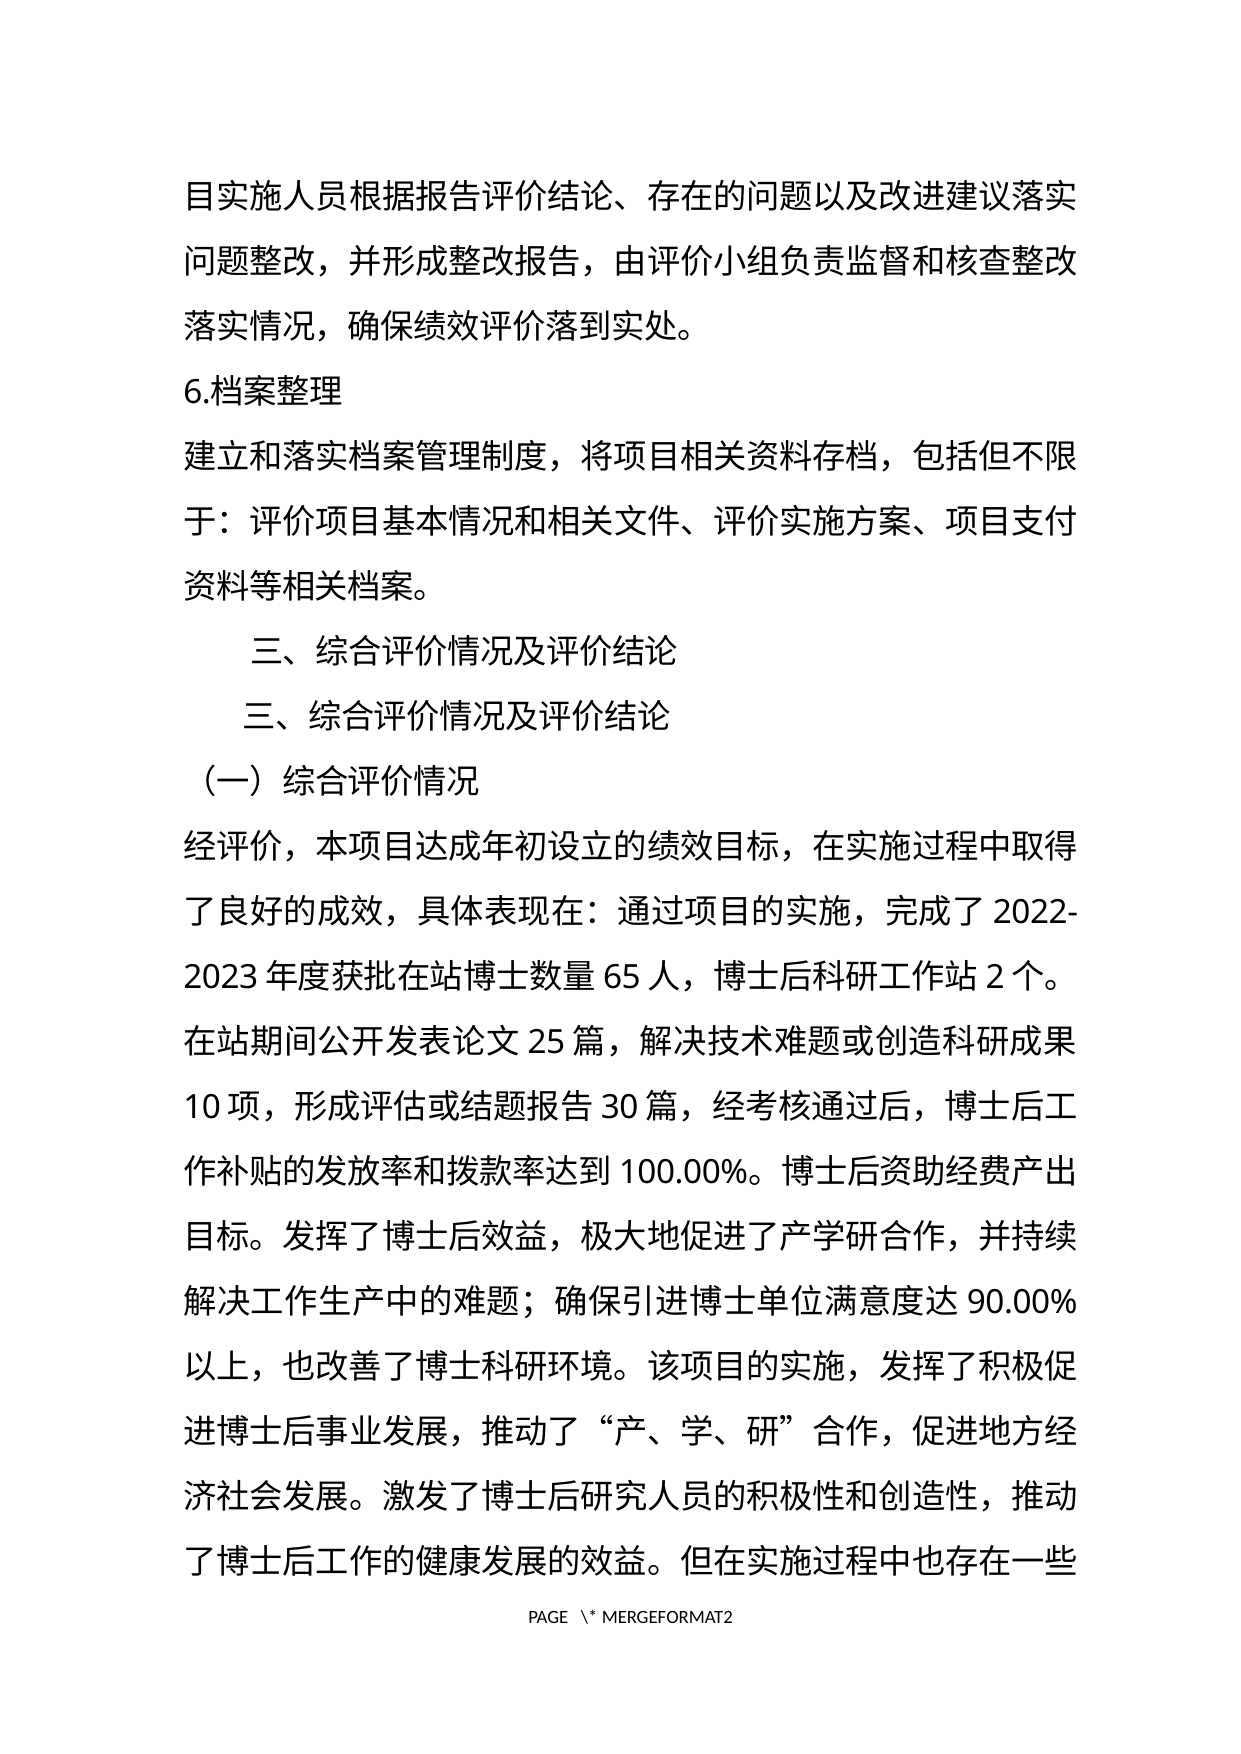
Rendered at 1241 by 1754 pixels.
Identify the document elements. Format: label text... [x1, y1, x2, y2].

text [183, 162, 1078, 617]
text 三、综合评价情况及评价结论 [183, 617, 1078, 682]
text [183, 682, 1078, 1592]
